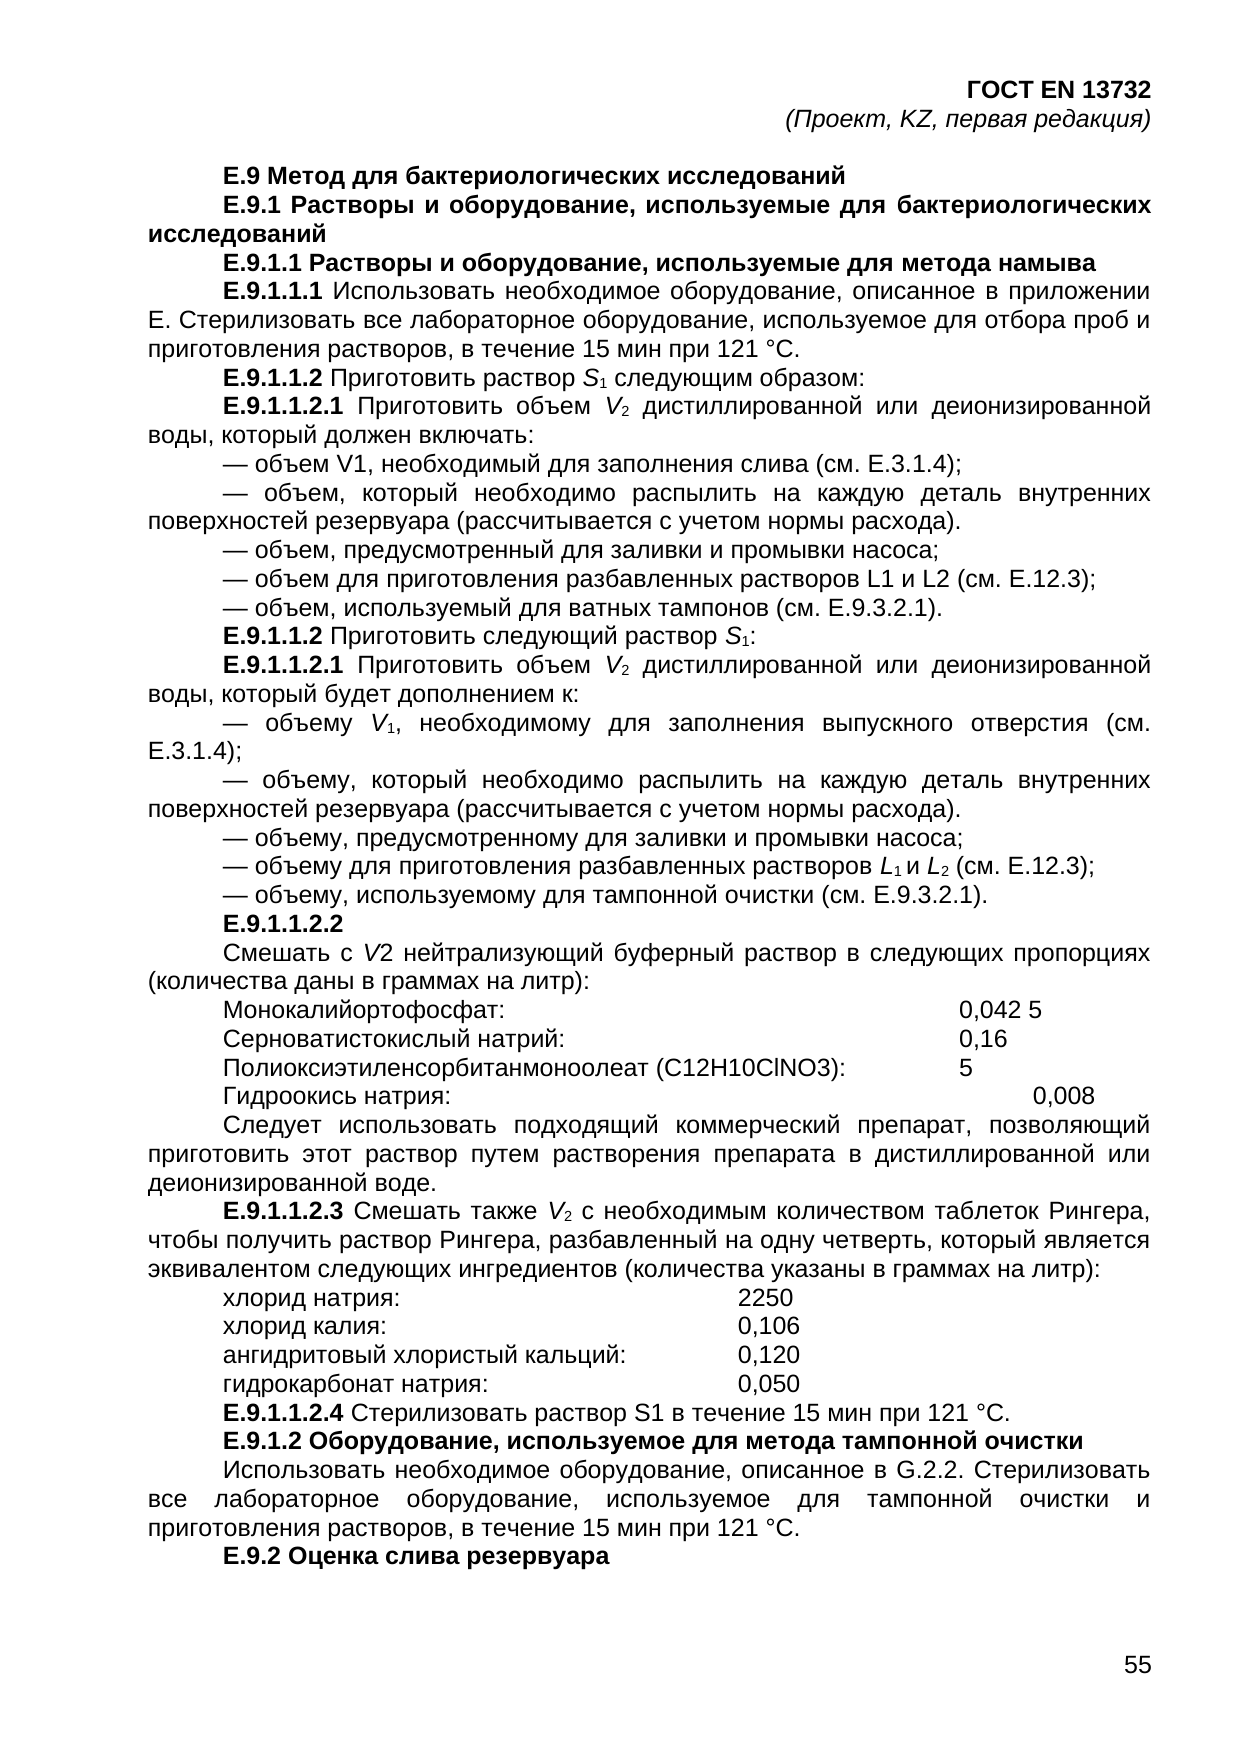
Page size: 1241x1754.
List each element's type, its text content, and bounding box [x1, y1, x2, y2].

text Е.9.1.1.2.4 Стерилизовать раствор S1 в течение 15 мин при 121 °С. [148, 1397, 1152, 1426]
text Смешать с V2 нейтрализующий буферный раствор в следующих пропорциях (количества даны в граммах на литр): [148, 937, 1152, 995]
text — объем для приготовления разбавленных растворов L1 и L2 (см. Е.12.3); [148, 564, 1152, 592]
text Е.9.2 Оценка слива резервуара [148, 1541, 1152, 1570]
text — объем, который необходимо распылить на каждую деталь внутренних поверхностей резервуара (рассчитывается с учетом нормы расхода). [148, 477, 1152, 535]
text Серноватистокислый натрий: 0,16 [148, 1024, 1152, 1052]
text хлорид калия: 0,106 [148, 1311, 1152, 1340]
text — объем, используемый для ватных тампонов (см. Е.9.3.2.1). [148, 592, 1152, 621]
text — объему V1, необходимому для заполнения выпускного отверстия (см. Е.3.1.4); [148, 707, 1152, 765]
text Полиоксиэтиленсорбитанмоноолеат (C12H10ClNO3): 5 [148, 1052, 1152, 1081]
text Гидроокись натрия: 0,008 [148, 1081, 1152, 1110]
text E.9.1.1.2.2 [148, 909, 1152, 937]
text — объем, предусмотренный для заливки и промывки насоса; [148, 535, 1152, 564]
text E.9.1.1.2.1 Приготовить объем V2 дистиллированной или деионизированной воды, который будет дополнением к: [148, 650, 1152, 707]
text E.9.1 Растворы и оборудование, используемые для бактериологических исследований [148, 190, 1152, 247]
text Е.9.1.1.2.1 Приготовить объем V2 дистиллированной или деионизированной воды, который должен включать: [148, 391, 1152, 449]
text Е.9.1.2 Оборудование, используемое для метода тампонной очистки [148, 1426, 1152, 1455]
text Следует использовать подходящий коммерческий препарат, позволяющий приготовить этот раствор путем растворения препарата в дистиллированной или деионизированной воде. [148, 1110, 1152, 1196]
text хлорид натрия: 2250 [148, 1282, 1152, 1311]
text E.9.1.1 Растворы и оборудование, используемые для метода намыва [148, 247, 1152, 276]
text — объему, предусмотренному для заливки и промывки насоса; [148, 822, 1152, 851]
text E.9.1.1.1 Использовать необходимое оборудование, описанное в приложении E. Стерилизовать все лабораторное оборудование, используемое для отбора проб и приготовления растворов, в течение 15 мин при 121 °C. [148, 276, 1152, 362]
text Монокалийортофосфат: 0,042 5 [148, 995, 1152, 1024]
text — объему, используемому для тампонной очистки (см. Е.9.3.2.1). [148, 880, 1152, 909]
text E.9.1.1.2 Приготовить раствор S1 следующим образом: [148, 362, 1152, 391]
text — объему для приготовления разбавленных растворов L1 и L2 (см. Е.12.3); [148, 851, 1152, 880]
text E.9 Метод для бактериологических исследований [148, 161, 1152, 190]
text E.9.1.1.2.3 Смешать также V2 с необходимым количеством таблеток Рингера, чтобы получить раствор Рингера, разбавленный на одну четверть, который является эквивалентом следующих ингредиентов (количества указаны в граммах на литр): [148, 1196, 1152, 1282]
text — объему, который необходимо распылить на каждую деталь внутренних поверхностей резервуара (рассчитывается с учетом нормы расхода). [148, 765, 1152, 822]
text E.9.1.1.2 Приготовить следующий раствор S1: [148, 621, 1152, 650]
text Использовать необходимое оборудование, описанное в G.2.2. Стерилизовать все лабораторное оборудование, используемое для тампонной очистки и приготовления растворов, в течение 15 мин при 121 °C. [148, 1455, 1152, 1541]
text — объем V1, необходимый для заполнения слива (см. Е.3.1.4); [148, 449, 1152, 477]
text гидрокарбонат натрия: 0,050 [148, 1369, 1152, 1397]
text ангидритовый хлористый кальций: 0,120 [148, 1340, 1152, 1369]
